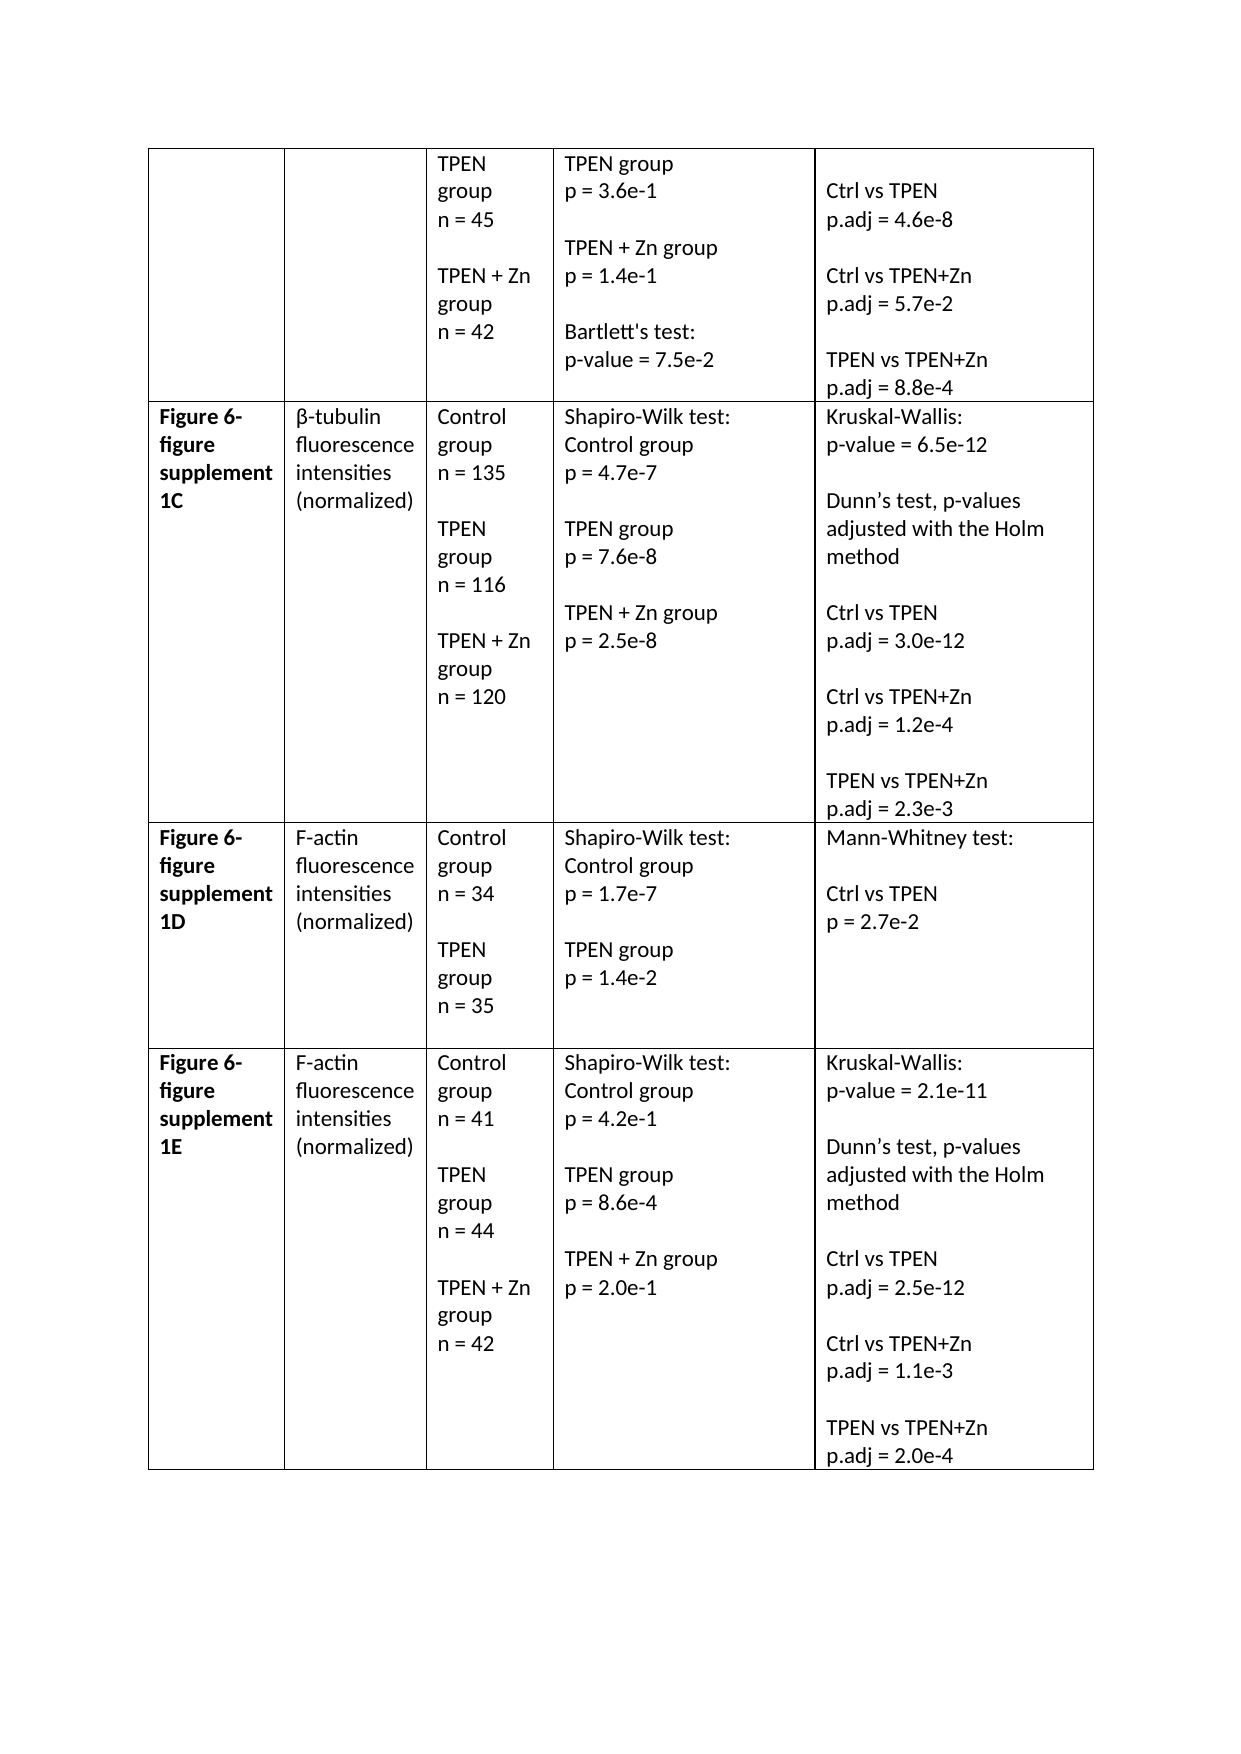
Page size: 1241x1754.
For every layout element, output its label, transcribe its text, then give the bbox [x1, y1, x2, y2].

table_cell Figure 6-figure supplement 1C [149, 402, 284, 822]
table_cell Figure 6-figure supplement 1D [149, 823, 284, 1047]
table_cell Shapiro-Wilk test: Control group p = 4.7e-7 TPEN group p = 7.6e-8 TPEN + Zn group p = 2.5e-8 [554, 402, 814, 822]
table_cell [816, 149, 1093, 401]
table_cell Figure 6-figure supplement 1E [149, 1049, 284, 1469]
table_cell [427, 149, 553, 401]
table_cell Control group n = 135 TPEN group n = 116 TPEN + Zn group n = 120 [427, 402, 553, 822]
table_cell Kruskal-Wallis: p-value = 2.1e-11 Dunn’s test, p-values adjusted with the Holm method Ctrl vs TPEN p.adj = 2.5e-12 Ctrl vs TPEN+Zn p.adj = 1.1e-3 TPEN vs TPEN+Zn p.adj = 2.0e-4 [816, 1049, 1093, 1469]
table_cell F-actin fluorescence intensities (normalized) [285, 823, 426, 1047]
table_cell Control group n = 41 TPEN group n = 44 TPEN + Zn group n = 42 [427, 1049, 553, 1469]
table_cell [285, 149, 426, 401]
table_cell β-tubulin fluorescence intensities (normalized) [285, 402, 426, 822]
table_cell Shapiro-Wilk test: Control group p = 4.2e-1 TPEN group p = 8.6e-4 TPEN + Zn group p = 2.0e-1 [554, 1049, 814, 1469]
table_cell F-actin fluorescence intensities (normalized) [285, 1049, 426, 1469]
table_cell Control group n = 34 TPEN group n = 35 [427, 823, 553, 1047]
table_cell Mann-Whitney test: Ctrl vs TPEN p = 2.7e-2 [816, 823, 1093, 1047]
table_cell Kruskal-Wallis: p-value = 6.5e-12 Dunn’s test, p-values adjusted with the Holm method Ctrl vs TPEN p.adj = 3.0e-12 Ctrl vs TPEN+Zn p.adj = 1.2e-4 TPEN vs TPEN+Zn p.adj = 2.3e-3 [816, 402, 1093, 822]
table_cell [149, 149, 284, 401]
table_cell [554, 149, 814, 401]
table_cell Shapiro-Wilk test: Control group p = 1.7e-7 TPEN group p = 1.4e-2 [554, 823, 814, 1047]
